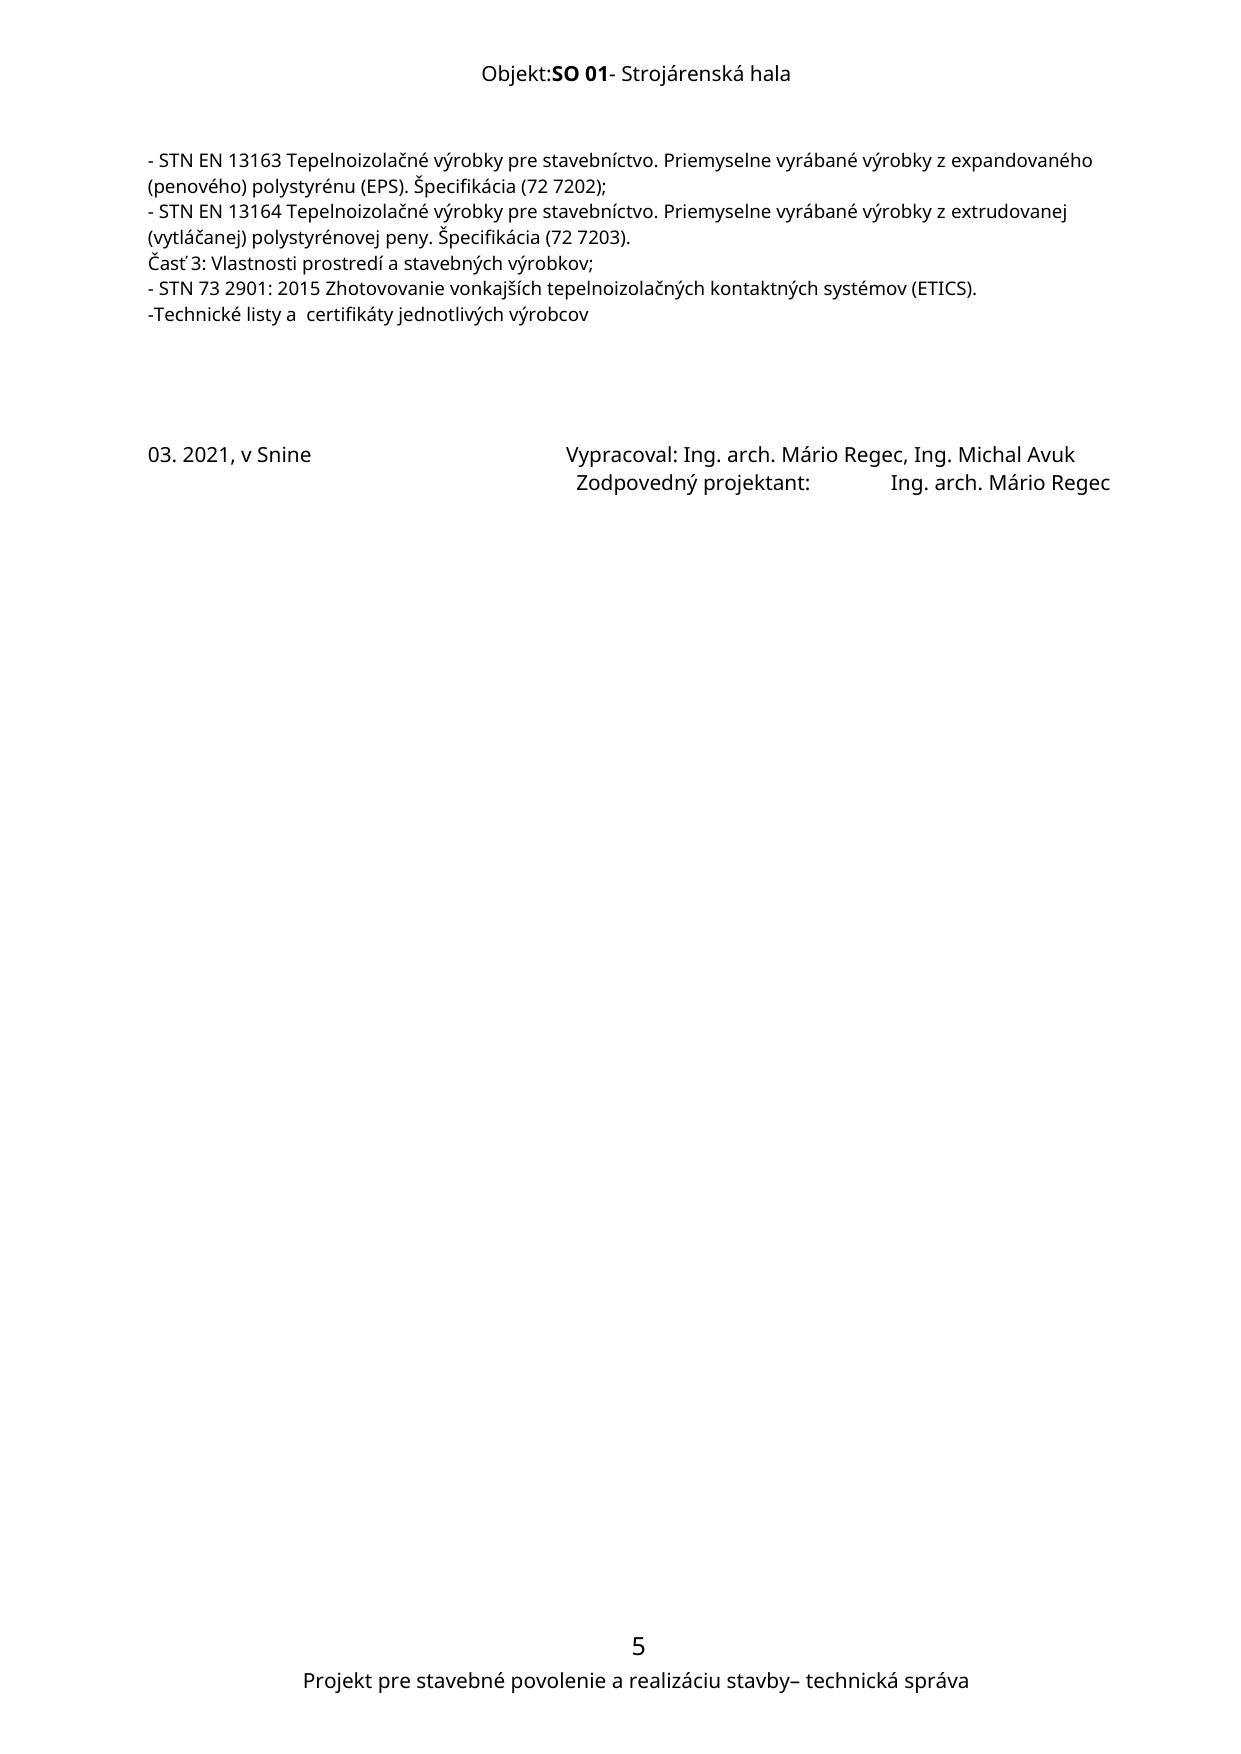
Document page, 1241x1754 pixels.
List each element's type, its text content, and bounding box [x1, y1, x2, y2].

text Zodpovedný projektant: Ing. arch. Mário Regec [148, 468, 1125, 497]
text - STN EN 13164 Tepelnoizolačné výrobky pre stavebníctvo. Priemyselne vyrábané výrobky z extrudovanej (vytláčanej) polystyrénovej peny. Špecifikácia (72 7203). [148, 199, 1125, 250]
text - STN 73 2901: 2015 Zhotovovanie vonkajších tepelnoizolačných kontaktných systémov (ETICS). [148, 275, 1125, 301]
text - STN EN 13163 Tepelnoizolačné výrobky pre stavebníctvo. Priemyselne vyrábané výrobky z expandovaného (penového) polystyrénu (EPS). Špecifikácia (72 7202); [148, 148, 1125, 199]
text -Technické listy a certifikáty jednotlivých výrobcov [148, 301, 1125, 326]
text 03. 2021, v Snine Vypracoval: Ing. arch. Mário Regec, Ing. Michal Avuk [148, 440, 1125, 468]
text Časť 3: Vlastnosti prostredí a stavebných výrobkov; [148, 250, 1125, 275]
